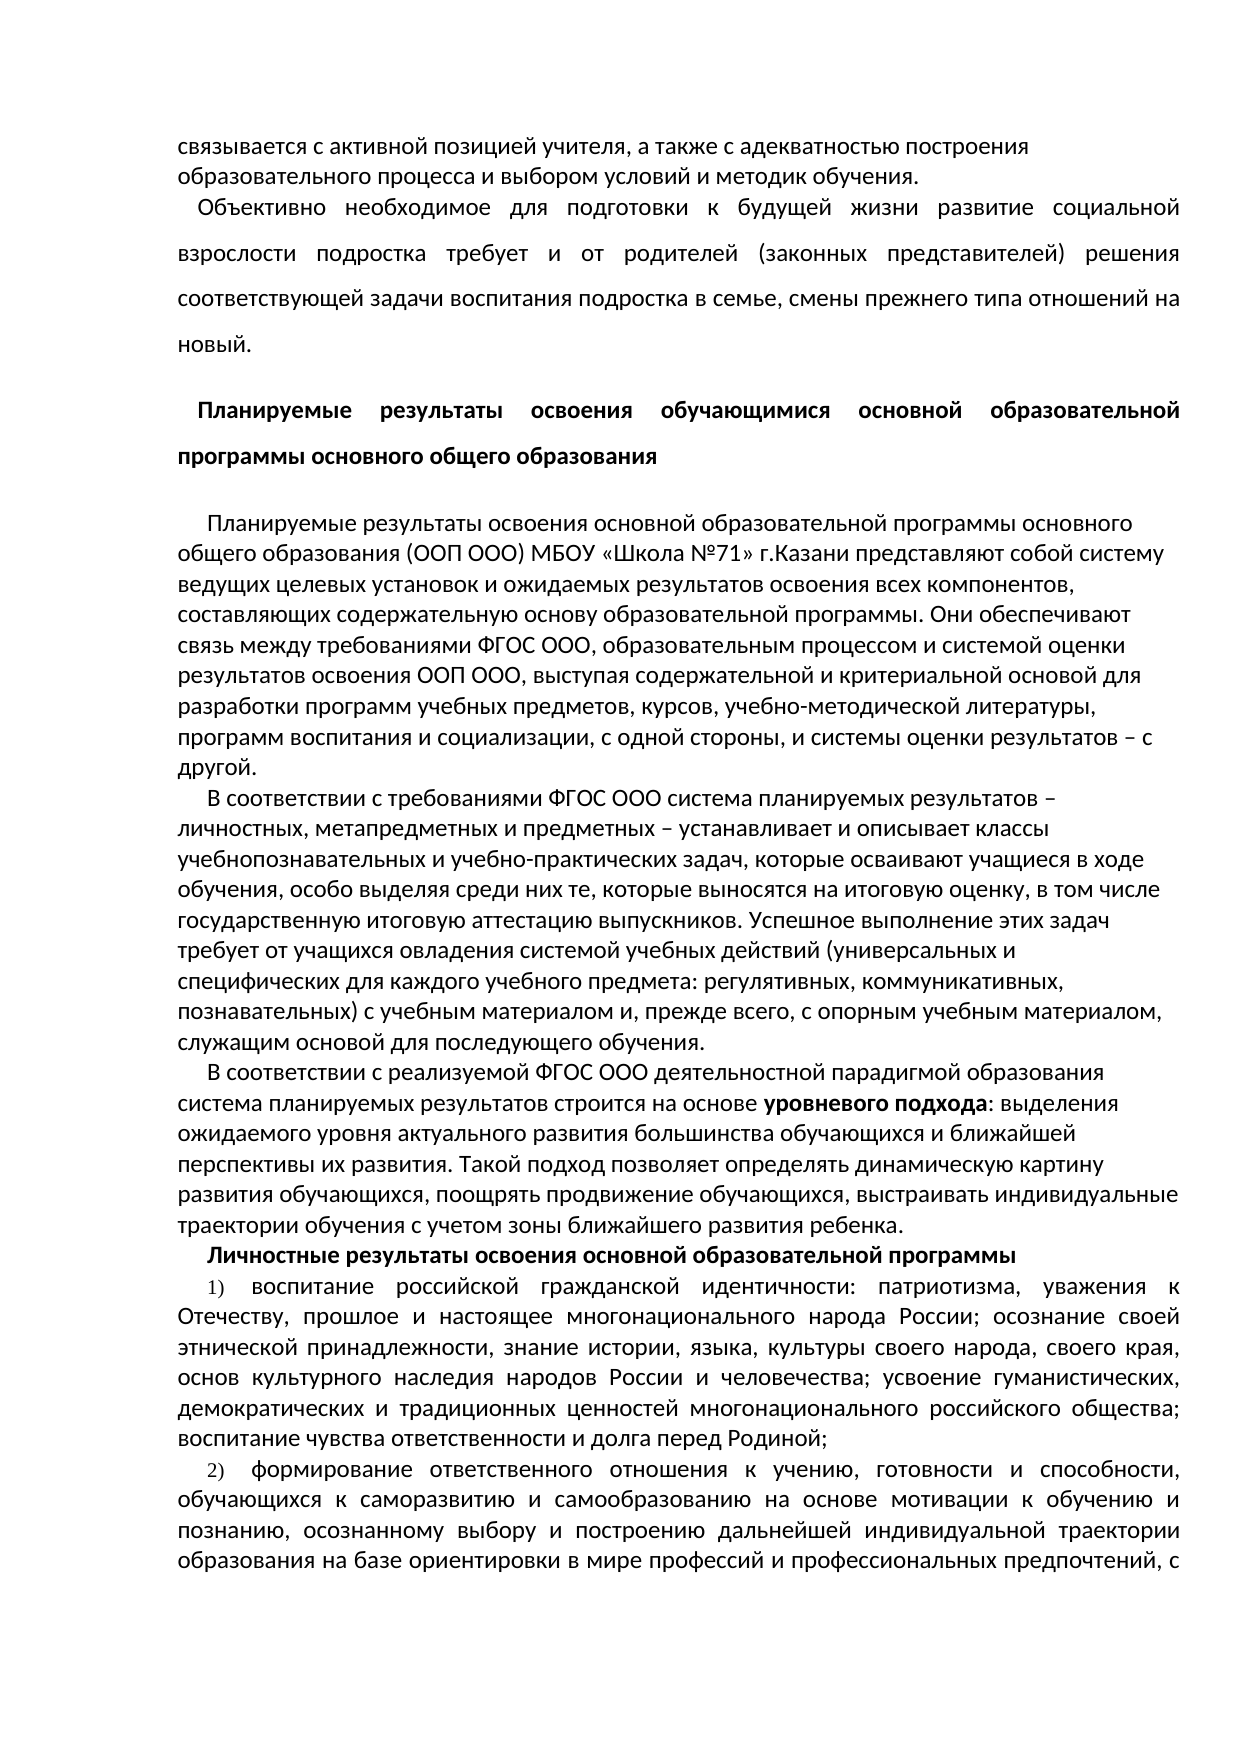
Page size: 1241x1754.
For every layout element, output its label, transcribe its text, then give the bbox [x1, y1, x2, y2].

text Личностные результаты освоения основной образовательной программы [177, 1239, 1181, 1270]
list воспитание российской гражданской идентичности: патриотизма, уважения к Отечеству, прошлое и настоящее многонационального народа России; осознание своей этнической принадлежности, знание истории, языка, культуры своего народа, своего края, основ культурного наследия народов России и человечества; усвоение гуманистических, демократических и традиционных ценностей многонационального российского общества; воспитание чувства ответственности и долга перед Родиной; [177, 1270, 1181, 1453]
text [177, 130, 1181, 191]
text Планируемые результаты освоения основной образовательной программы основного общего образования (ООП ООО) МБОУ «Школа №71» г.Казани представляют собой систему ведущих целевых установок и ожидаемых результатов освоения всех компонентов, составляющих содержательную основу образовательной программы. Они обеспечивают связь между требованиями ФГОС ООО, образовательным процессом и системой оценки результатов освоения ООП ООО, выступая содержательной и критериальной основой для разработки программ учебных предметов, курсов, учебно-методической литературы, программ воспитания и социализации, с одной стороны, и системы оценки результатов – с другой. [177, 507, 1181, 782]
text В соответствии с требованиями ФГОС ООО система планируемых результатов – личностных, метапредметных и предметных – устанавливает и описывает классы учебнопознавательных и учебно-практических задач, которые осваивают учащиеся в ходе обучения, особо выделяя среди них те, которые выносятся на итоговую оценку, в том числе государственную итоговую аттестацию выпускников. Успешное выполнение этих задач требует от учащихся овладения системой учебных действий (универсальных и специфических для каждого учебного предмета: регулятивных, коммуникативных, познавательных) с учебным материалом и, прежде всего, с опорным учебным материалом, служащим основой для последующего обучения. [177, 782, 1181, 1056]
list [177, 1453, 1181, 1575]
text Планируемые результаты освоения обучающимися основной образовательной программы основного общего образования [177, 395, 1181, 471]
text В соответствии с реализуемой ФГОС ООО деятельностной парадигмой образования система планируемых результатов строится на основе уровневого подхода: выделения ожидаемого уровня актуального развития большинства обучающихся и ближайшей перспективы их развития. Такой подход позволяет определять динамическую картину развития обучающихся, поощрять продвижение обучающихся, выстраивать индивидуальные траектории обучения с учетом зоны ближайшего развития ребенка. [177, 1056, 1181, 1239]
text Объективно необходимое для подготовки к будущей жизни развитие социальной взрослости подростка требует и от родителей (законных представителей) решения соответствующей задачи воспитания подростка в семье, смены прежнего типа отношений на новый. [177, 191, 1181, 359]
